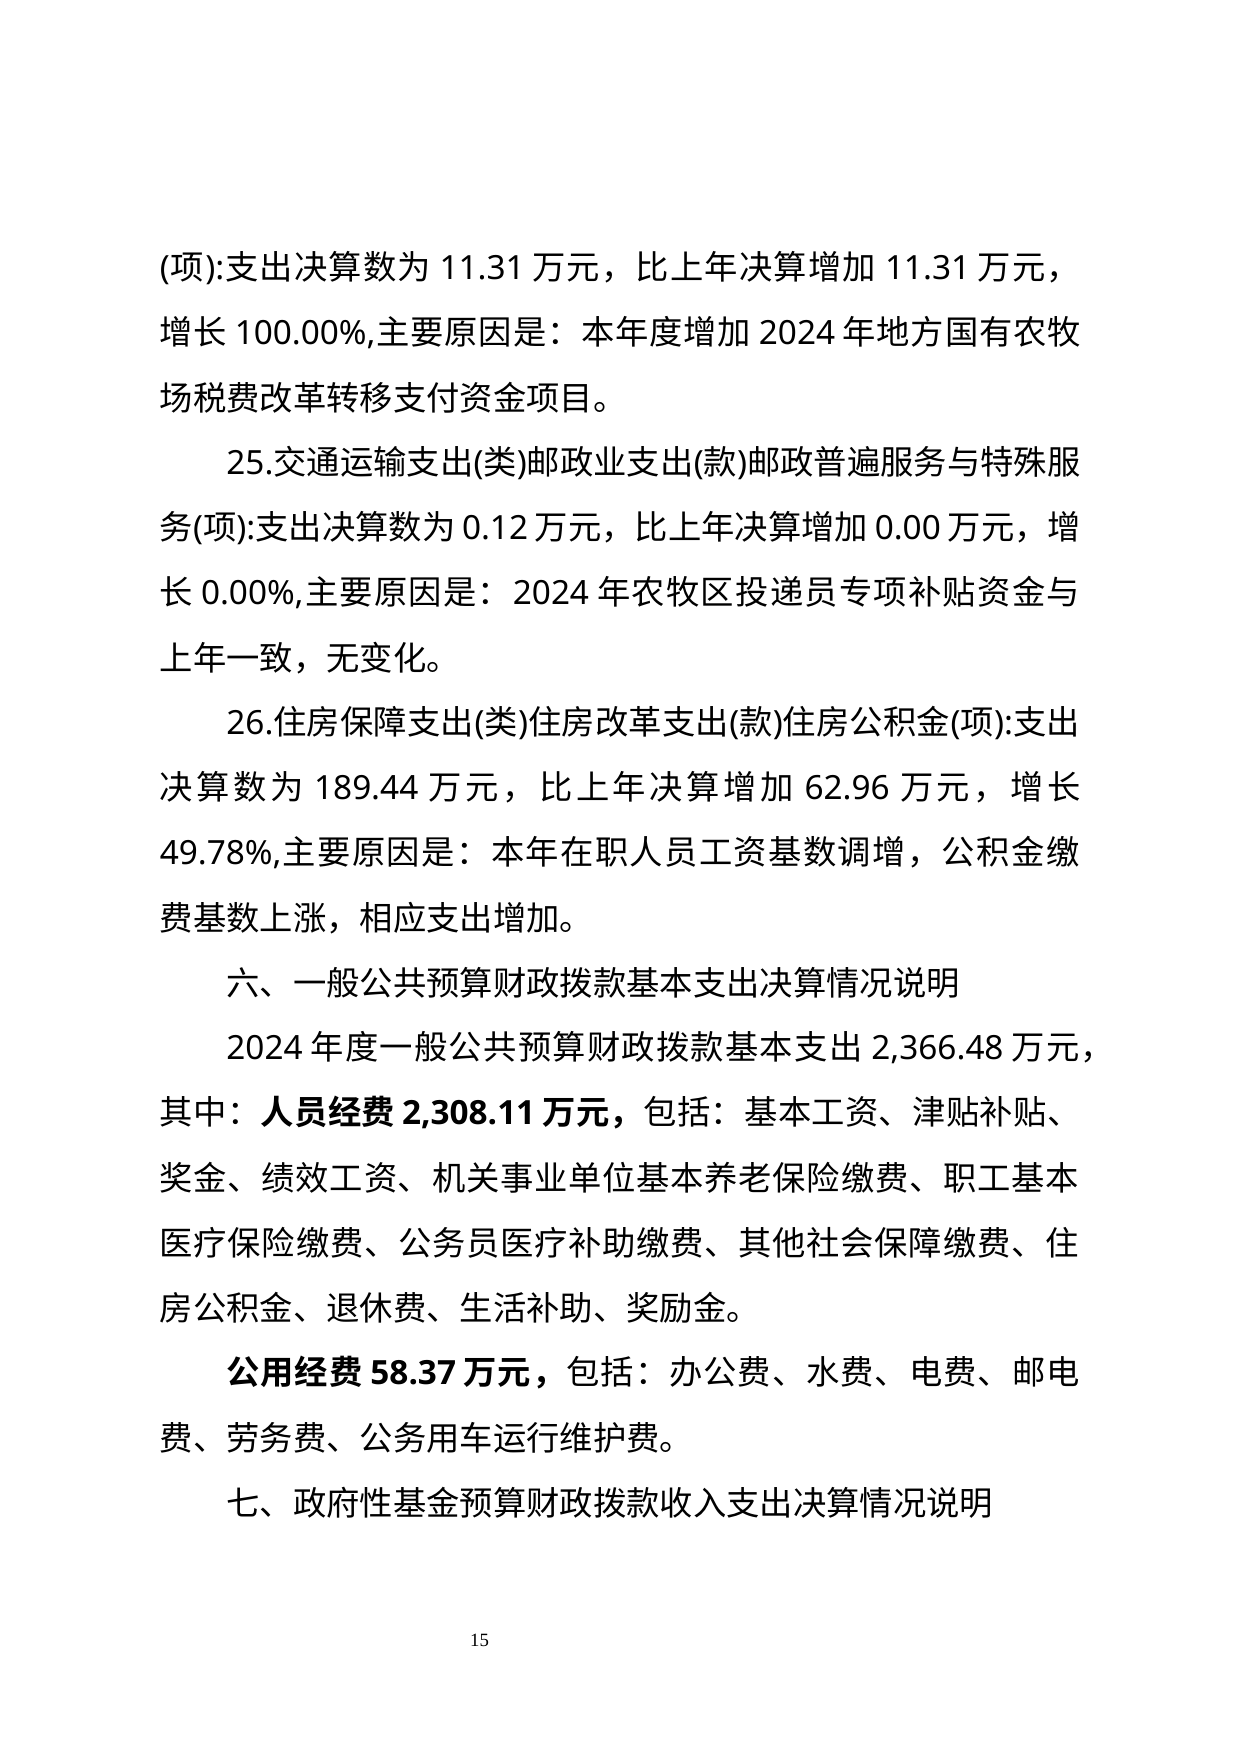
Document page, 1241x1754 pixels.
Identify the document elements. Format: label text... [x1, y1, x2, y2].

text 公用经费58.37万元，包括：办公费、水费、电费、邮电费、劳务费、公务用车运行维护费。 [159, 1338, 1081, 1468]
text 七、政府性基金预算财政拨款收入支出决算情况说明 [159, 1468, 1081, 1533]
text 26.住房保障支出(类)住房改革支出(款)住房公积金(项):支出决算数为189.44万元，比上年决算增加62.96万元，增长49.78%,主要原因是：本年在职人员工资基数调增，公积金缴费基数上涨，相应支出增加。 [159, 688, 1081, 948]
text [159, 233, 1081, 428]
text 25.交通运输支出(类)邮政业支出(款)邮政普遍服务与特殊服务(项):支出决算数为0.12万元，比上年决算增加0.00万元，增长0.00%,主要原因是：2024年农牧区投递员专项补贴资金与上年一致，无变化。 [159, 428, 1081, 688]
text 2024年度一般公共预算财政拨款基本支出2,366.48万元，其中：人员经费2,308.11万元，包括：基本工资、津贴补贴、奖金、绩效工资、机关事业单位基本养老保险缴费、职工基本医疗保险缴费、公务员医疗补助缴费、其他社会保障缴费、住房公积金、退休费、生活补助、奖励金。 [159, 1013, 1081, 1338]
text 六、一般公共预算财政拨款基本支出决算情况说明 [159, 948, 1081, 1013]
